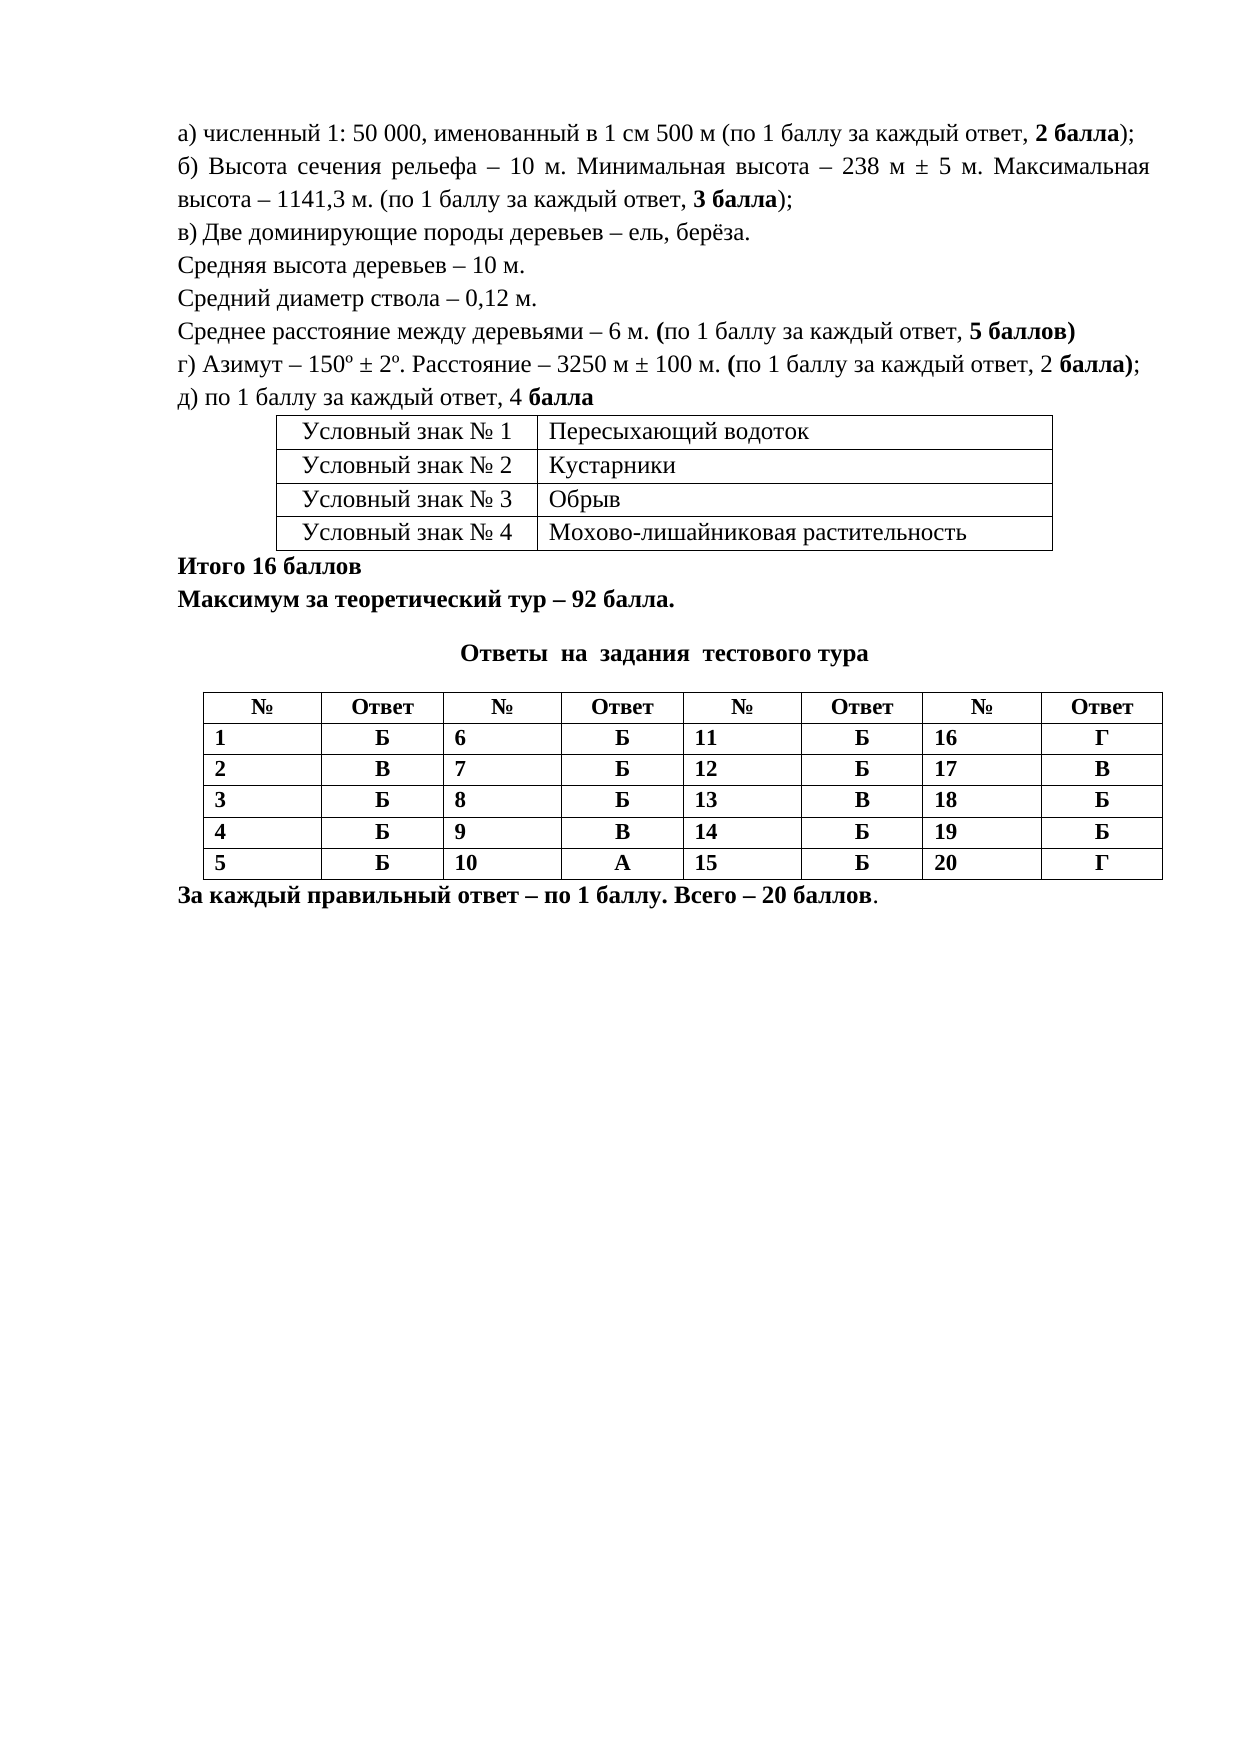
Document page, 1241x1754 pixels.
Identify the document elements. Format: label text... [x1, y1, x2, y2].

table_cell Б [802, 724, 922, 754]
text г) Азимут – 150º ± 2º. Расстояние – 3250 м ± 100 м. (по 1 баллу за каждый ответ, 2 балла); [177, 349, 1152, 378]
text Среднее расстояние между деревьями – 6 м. (по 1 баллу за каждый ответ, 5 баллов) [177, 316, 1152, 345]
table_cell Б [322, 849, 443, 879]
table_cell Б [322, 818, 443, 848]
table_cell 11 [684, 724, 801, 754]
table_cell Г [1042, 849, 1162, 879]
table_header Ответ [322, 693, 443, 723]
table_header Ответ [1042, 693, 1162, 723]
table_cell 9 [444, 818, 561, 848]
table_cell 4 [204, 818, 321, 848]
table_cell 18 [923, 786, 1041, 817]
table_cell 3 [204, 786, 321, 817]
table_cell 7 [444, 755, 561, 785]
table_cell Обрыв [538, 484, 1052, 516]
table_cell Условный знак № 3 [277, 484, 537, 516]
table_cell Б [562, 724, 683, 754]
text Средняя высота деревьев – 10 м. [177, 250, 1152, 279]
table_header Ответ [802, 693, 922, 723]
table_cell 20 [923, 849, 1041, 879]
table_cell 6 [444, 724, 561, 754]
table_cell 5 [204, 849, 321, 879]
table_header Условный знак № 1 [277, 416, 537, 449]
table_cell Б [1042, 786, 1162, 817]
table_header № [444, 693, 561, 723]
table_cell 10 [444, 849, 561, 879]
table_cell В [1042, 755, 1162, 785]
table_cell Б [322, 786, 443, 817]
table_cell 16 [923, 724, 1041, 754]
table_cell Кустарники [538, 450, 1052, 483]
table_cell А [562, 849, 683, 879]
text За каждый правильный ответ – по 1 баллу. Всего – 20 баллов. [177, 880, 1152, 909]
table_cell 2 [204, 755, 321, 785]
table_cell 8 [444, 786, 561, 817]
text б) Высота сечения рельефа – 10 м. Минимальная высота – 238 м ± 5 м. Максимальная высота – 1141,3 м. (по 1 баллу за каждый ответ, 3 балла); [177, 151, 1152, 213]
table_header Пересыхающий водоток [538, 416, 1052, 449]
table_header Ответ [562, 693, 683, 723]
table_cell 13 [684, 786, 801, 817]
table_header № [684, 693, 801, 723]
table_cell 19 [923, 818, 1041, 848]
text Ответы на задания тестового тура [177, 638, 1152, 667]
text д) по 1 баллу за каждый ответ, 4 балла [177, 382, 1152, 411]
table_cell В [322, 755, 443, 785]
table_cell В [562, 818, 683, 848]
table_cell Условный знак № 2 [277, 450, 537, 483]
text Итого 16 баллов [177, 551, 1152, 580]
table_cell Б [562, 786, 683, 817]
table_cell Мохово-лишайниковая растительность [538, 517, 1052, 550]
table_cell Г [1042, 724, 1162, 754]
text а) численный 1: 50 000, именованный в 1 см 500 м (по 1 баллу за каждый ответ, 2 балла); [177, 118, 1152, 147]
table_cell Б [802, 849, 922, 879]
table_cell 17 [923, 755, 1041, 785]
table_cell Б [562, 755, 683, 785]
table_cell 12 [684, 755, 801, 785]
table_header № [923, 693, 1041, 723]
text Средний диаметр ствола – 0,12 м. [177, 283, 1152, 312]
table_cell 15 [684, 849, 801, 879]
table_cell Б [322, 724, 443, 754]
table_cell Б [802, 818, 922, 848]
text в) Две доминирующие породы деревьев – ель, берёза. [177, 217, 1152, 246]
table_cell Б [802, 755, 922, 785]
text Максимум за теоретический тур – 92 балла. [177, 584, 1152, 613]
table_cell Б [1042, 818, 1162, 848]
table_cell 1 [204, 724, 321, 754]
table_cell В [802, 786, 922, 817]
table_cell 14 [684, 818, 801, 848]
table_header № [204, 693, 321, 723]
table_cell Условный знак № 4 [277, 517, 537, 550]
